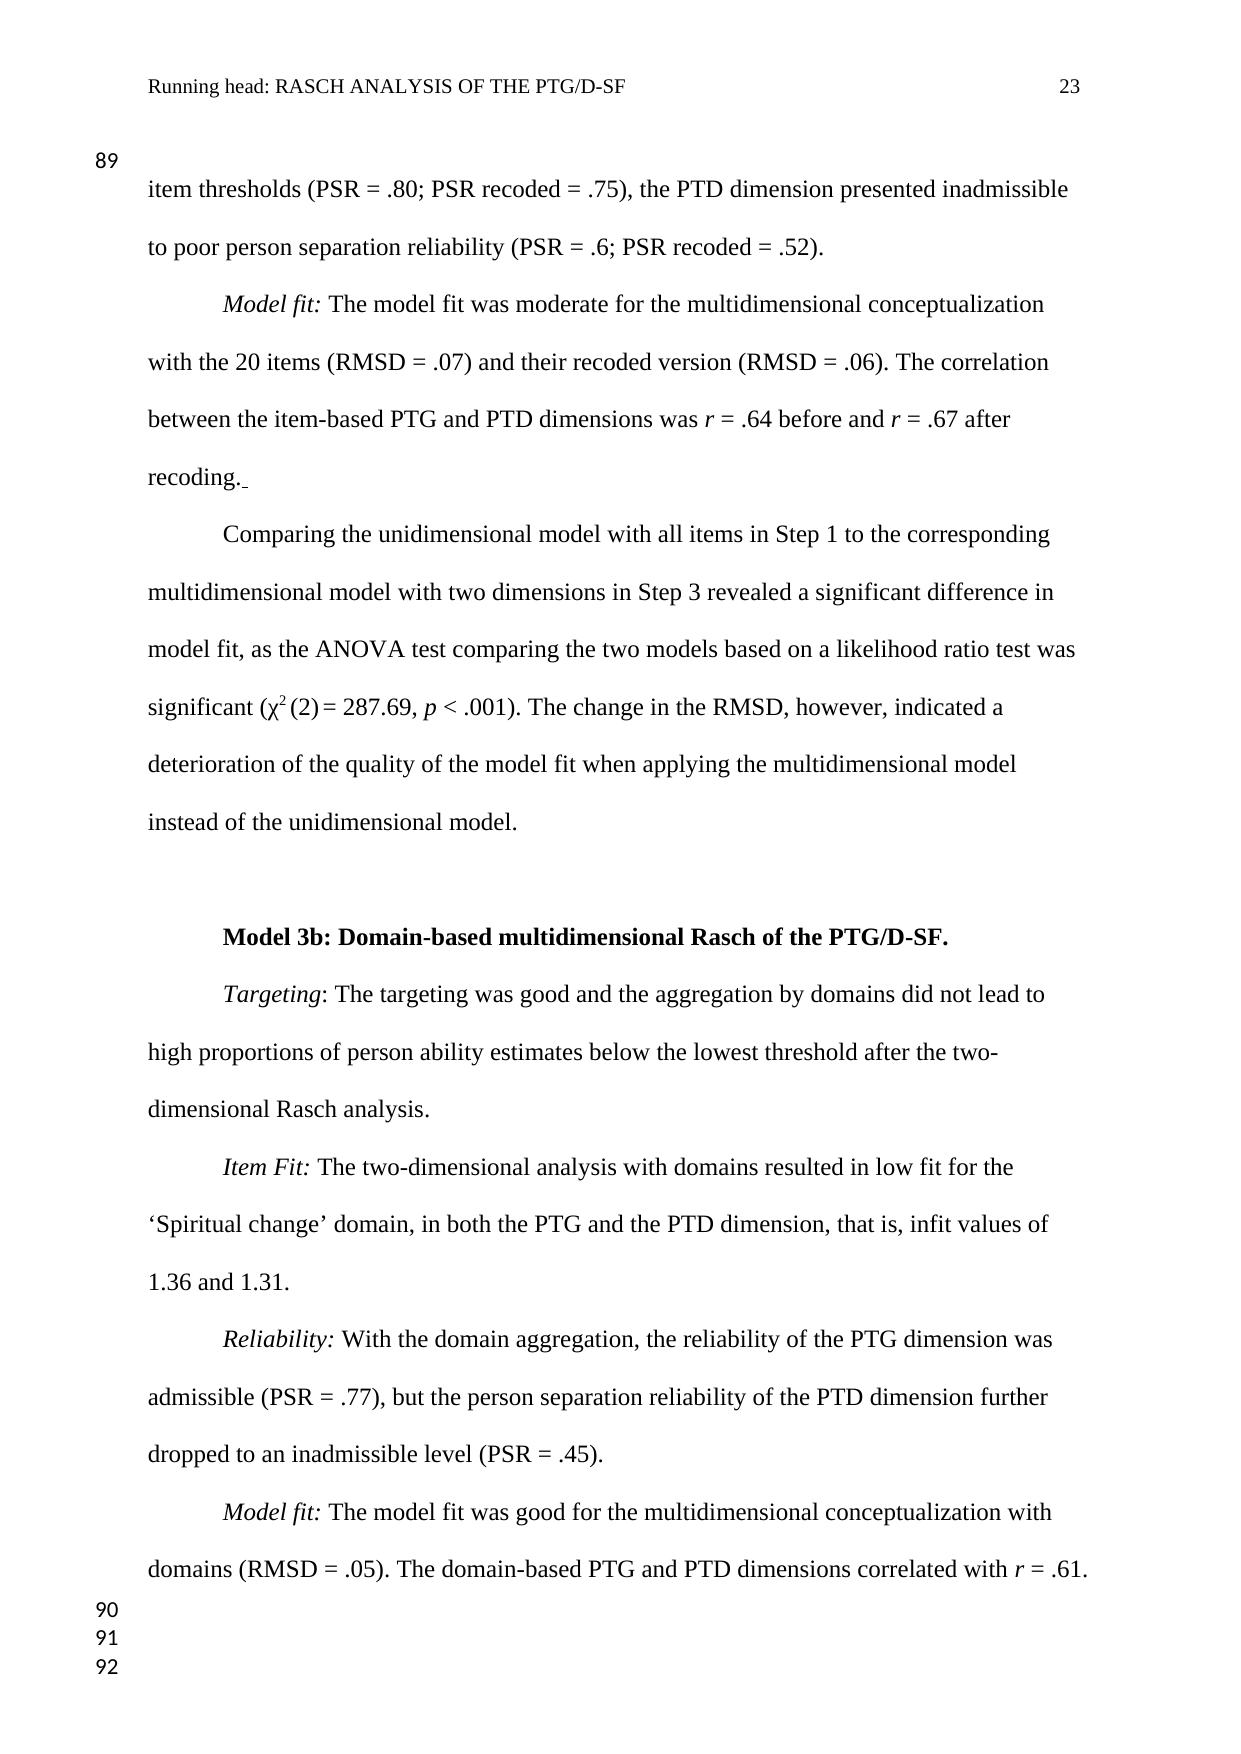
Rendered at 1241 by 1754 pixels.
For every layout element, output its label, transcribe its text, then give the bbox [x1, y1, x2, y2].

text Reliability: With the domain aggregation, the reliability of the PTG dimension was admissible (PSR = .77), but the person separation reliability of the PTD dimension further dropped to an inadmissible level (PSR = .45). [148, 1324, 1093, 1468]
text Model fit: The model fit was good for the multidimensional conceptualization with domains (RMSD = .05). The domain-based PTG and PTD dimensions correlated with r = .61. [148, 1497, 1093, 1583]
text Targeting: The targeting was good and the aggregation by domains did not lead to high proportions of person ability estimates below the lowest threshold after the two-dimensional Rasch analysis. [148, 979, 1093, 1123]
text Model 3b: Domain-based multidimensional Rasch of the PTG/D-SF. [148, 922, 1093, 950]
text Model fit: The model fit was moderate for the multidimensional conceptualization with the 20 items (RMSD = .07) and their recoded version (RMSD = .06). The correlation between the item-based PTG and PTD dimensions was r = .64 before and r = .67 after recoding. [148, 289, 1093, 490]
text Comparing the unidimensional model with all items in Step 1 to the corresponding multidimensional model with two dimensions in Step 3 revealed a significant difference in model fit, as the ANOVA test comparing the two models based on a likelihood ratio test was significant (χ2 (2) = 287.69, p < .001). The change in the RMSD, however, indicated a deterioration of the quality of the model fit when applying the multidimensional model instead of the unidimensional model. [148, 519, 1093, 835]
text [148, 174, 1093, 260]
text Item Fit: The two-dimensional analysis with domains resulted in low fit for the ‘Spiritual change’ domain, in both the PTG and the PTD dimension, that is, infit values of 1.36 and 1.31. [148, 1152, 1093, 1295]
